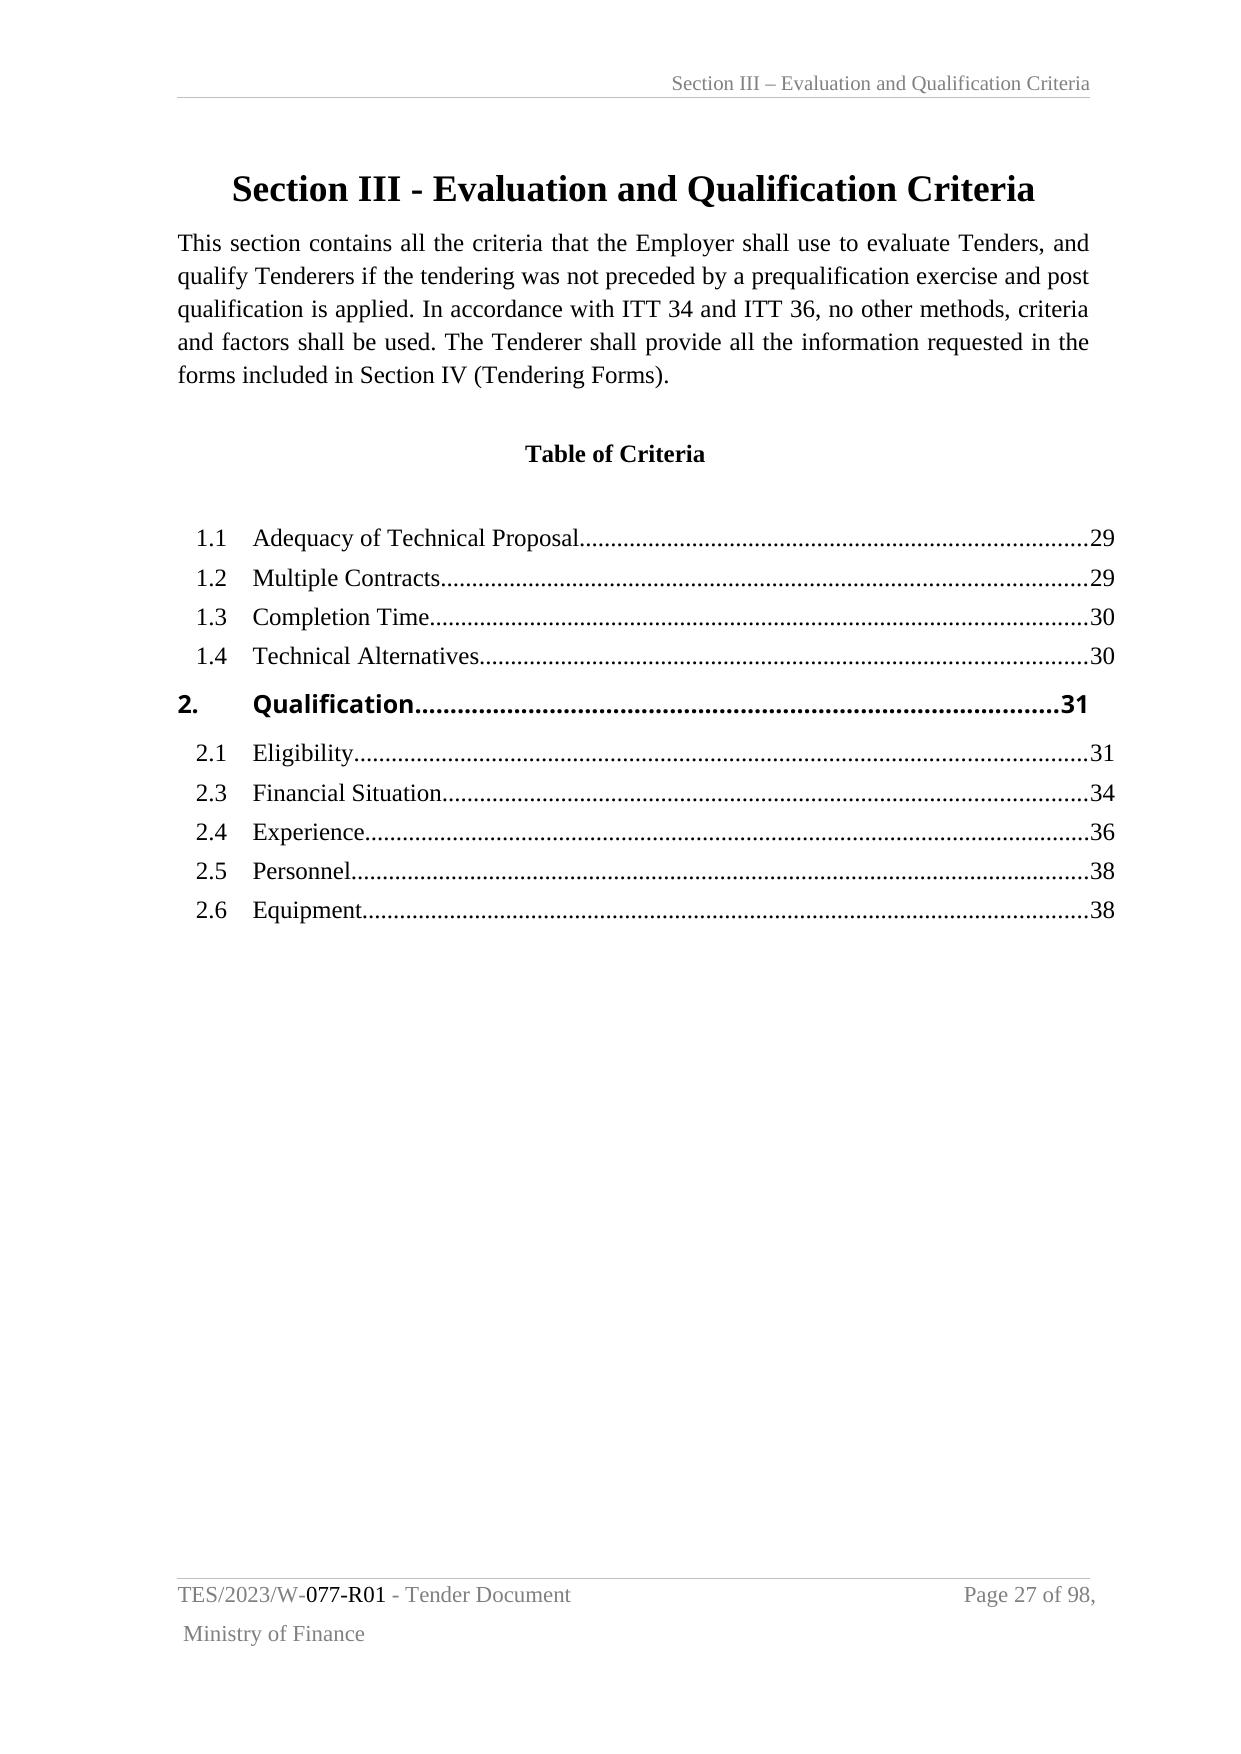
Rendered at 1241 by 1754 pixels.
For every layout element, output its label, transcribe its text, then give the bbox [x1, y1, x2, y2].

text 2.5 Personnel 38 [196, 856, 1090, 885]
text 2.6 Equipment 38 [196, 896, 1090, 924]
text 1.1 Adequacy of Technical Proposal 29 [196, 523, 1090, 552]
text 2.4 Experience 36 [196, 817, 1090, 846]
subtitle Section III - Evaluation and Qualification Criteria [177, 166, 1090, 209]
text 2. Qualification 31 [177, 687, 1090, 721]
text 2.3 Financial Situation 34 [196, 778, 1090, 807]
text 1.4 Technical Alternatives 30 [196, 641, 1090, 670]
text 1.3 Completion Time 30 [196, 602, 1090, 631]
subtitle Table of Criteria [140, 439, 1090, 467]
text 1.2 Multiple Contracts 29 [196, 563, 1090, 592]
text 2.1 Eligibility 31 [196, 738, 1090, 767]
text This section contains all the criteria that the Employer shall use to evaluate Tenders, and qualify Tenderers if the tendering was not preceded by a prequalification exercise and post qualification is applied. In accordance with ITT 34 and ITT 36, no other methods, criteria and factors shall be used. The Tenderer shall provide all the information requested in the forms included in Section IV (Tendering Forms). [177, 228, 1090, 389]
